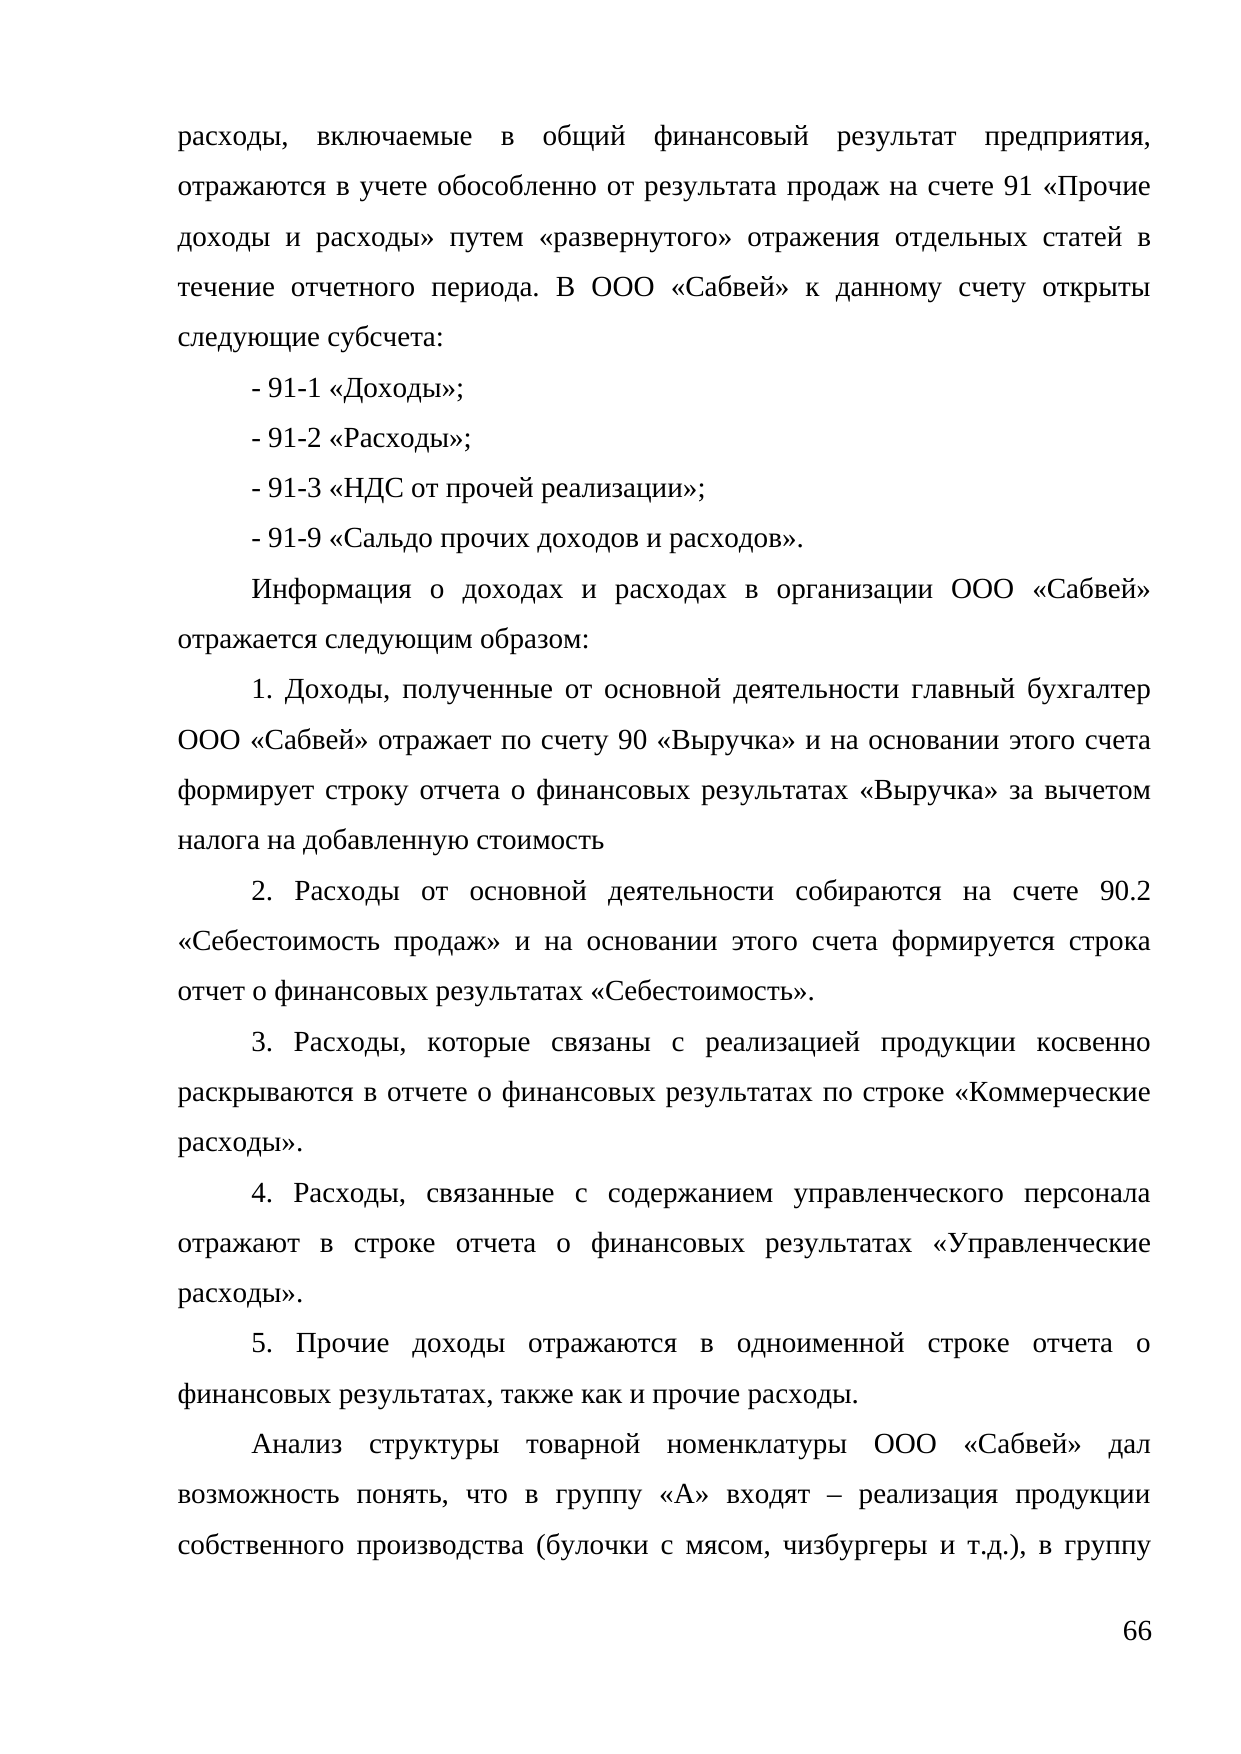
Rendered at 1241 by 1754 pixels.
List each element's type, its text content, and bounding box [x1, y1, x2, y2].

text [177, 118, 1152, 353]
text Информация о доходах и расходах в организации ООО «Сабвей» отражается следующим образом: [177, 571, 1152, 655]
text 5. Прочие доходы отражаются в одноименной строке отчета о финансовых результатах, также как и прочие расходы. [177, 1326, 1152, 1409]
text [177, 1426, 1152, 1560]
text - 91-1 «Доходы»; [177, 370, 1152, 403]
text - 91-9 «Сальдо прочих доходов и расходов». [177, 521, 1152, 554]
text 2. Расходы от основной деятельности собираются на счете 90.2 «Себестоимость продаж» и на основании этого счета формируется строка отчет о финансовых результатах «Себестоимость». [177, 873, 1152, 1007]
text 3. Расходы, которые связаны с реализацией продукции косвенно раскрываются в отчете о финансовых результатах по строке «Коммерческие расходы». [177, 1024, 1152, 1158]
text - 91-2 «Расходы»; [177, 420, 1152, 453]
text 4. Расходы, связанные с содержанием управленческого персонала отражают в строке отчета о финансовых результатах «Управленческие расходы». [177, 1175, 1152, 1309]
text 1. Доходы, полученные от основной деятельности главный бухгалтер ООО «Сабвей» отражает по счету 90 «Выручка» и на основании этого счета формирует строку отчета о финансовых результатах «Выручка» за вычетом налога на добавленную стоимость [177, 672, 1152, 856]
text - 91-3 «НДС от прочей реализации»; [177, 470, 1152, 504]
